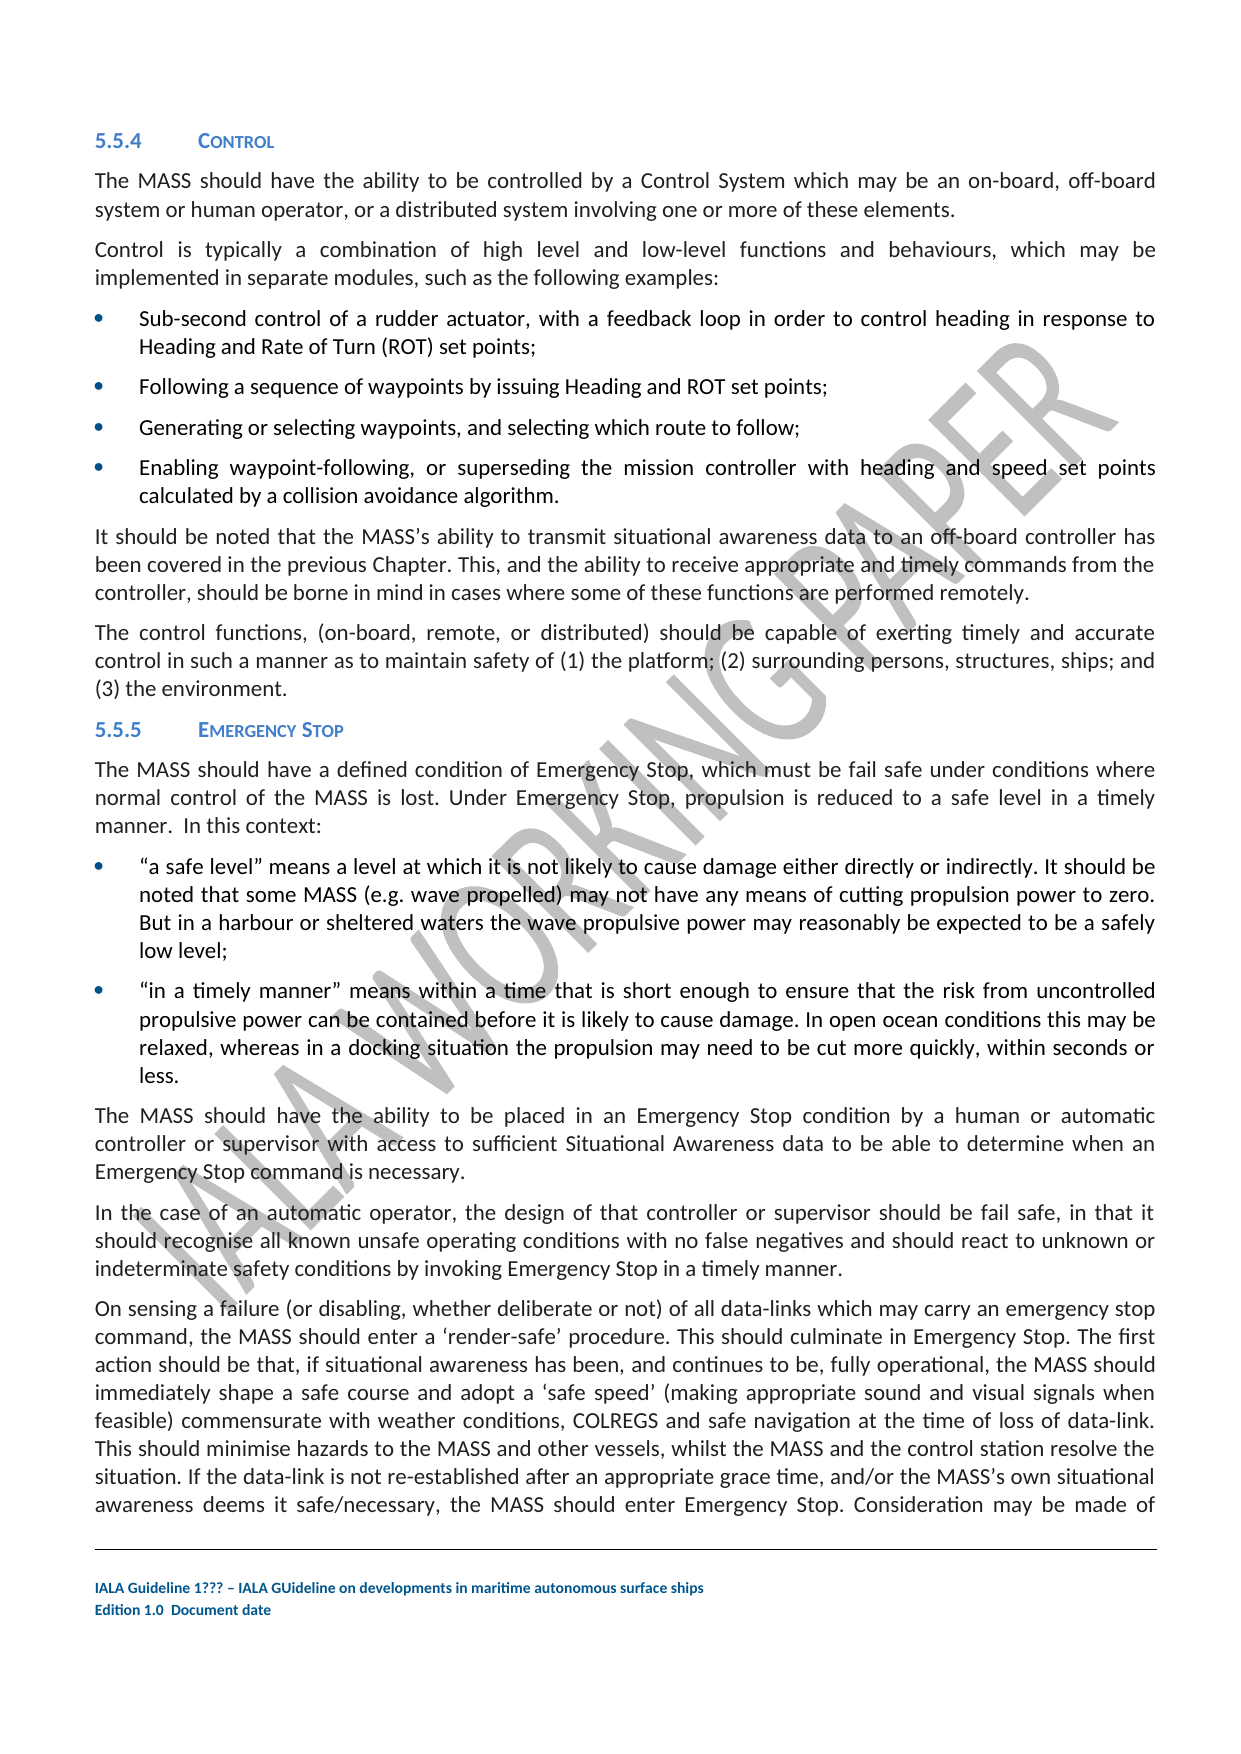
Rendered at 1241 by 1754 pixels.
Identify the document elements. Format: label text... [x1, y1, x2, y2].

text The MASS should have the ability to be placed in an Emergency Stop condition by a human or automatic controller or supervisor with access to sufficient Situational Awareness data to be able to determine when an Emergency Stop command is necessary. [94, 1101, 1157, 1185]
list Enabling waypoint-following, or superseding the mission controller with heading and speed set points calculated by a collision avoidance algorithm. [94, 453, 1157, 509]
list Sub-second control of a rudder actuator, with a feedback loop in order to control heading in response to Heading and Rate of Turn (ROT) set points; [94, 304, 1157, 360]
list Following a sequence of waypoints by issuing Heading and ROT set points; [94, 372, 1157, 400]
list Generating or selecting waypoints, and selecting which route to follow; [94, 413, 1157, 441]
subtitle Emergency Stop [94, 715, 1069, 743]
list “in a timely manner” means within a time that is short enough to ensure that the risk from uncontrolled propulsive power can be contained before it is likely to cause damage. In open ocean conditions this may be relaxed, whereas in a docking situation the propulsion may need to be cut more quickly, within seconds or less. [94, 977, 1157, 1089]
text The MASS should have the ability to be controlled by a Control System which may be an on-board, off-board system or human operator, or a distributed system involving one or more of these elements. [94, 167, 1157, 223]
text It should be noted that the MASS’s ability to transmit situational awareness data to an off-board controller has been covered in the previous Chapter. This, and the ability to receive appropriate and timely commands from the controller, should be borne in mind in cases where some of these functions are performed remotely. [94, 522, 1157, 606]
list “a safe level” means a level at which it is not likely to cause damage either directly or indirectly. It should be noted that some MASS (e.g. wave propelled) may not have any means of cutting propulsion power to zero. But in a harbour or sheltered waters the wave propulsive power may reasonably be expected to be a safely low level; [94, 852, 1157, 964]
text The MASS should have a defined condition of Emergency Stop, which must be fail safe under conditions where normal control of the MASS is lost. Under Emergency Stop, propulsion is reduced to a safe level in a timely manner. In this context: [94, 756, 1157, 839]
subtitle Control [94, 126, 1069, 154]
text In the case of an automatic operator, the design of that controller or supervisor should be fail safe, in that it should recognise all known unsafe operating conditions with no false negatives and should react to unknown or indeterminate safety conditions by invoking Emergency Stop in a timely manner. [94, 1198, 1157, 1282]
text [94, 1294, 1157, 1518]
text Control is typically a combination of high level and low-level functions and behaviours, which may be implemented in separate modules, such as the following examples: [94, 235, 1157, 291]
text The control functions, (on-board, remote, or distributed) should be capable of exerting timely and accurate control in such a manner as to maintain safety of (1) the platform; (2) surrounding persons, structures, ships; and (3) the environment. [94, 618, 1157, 702]
